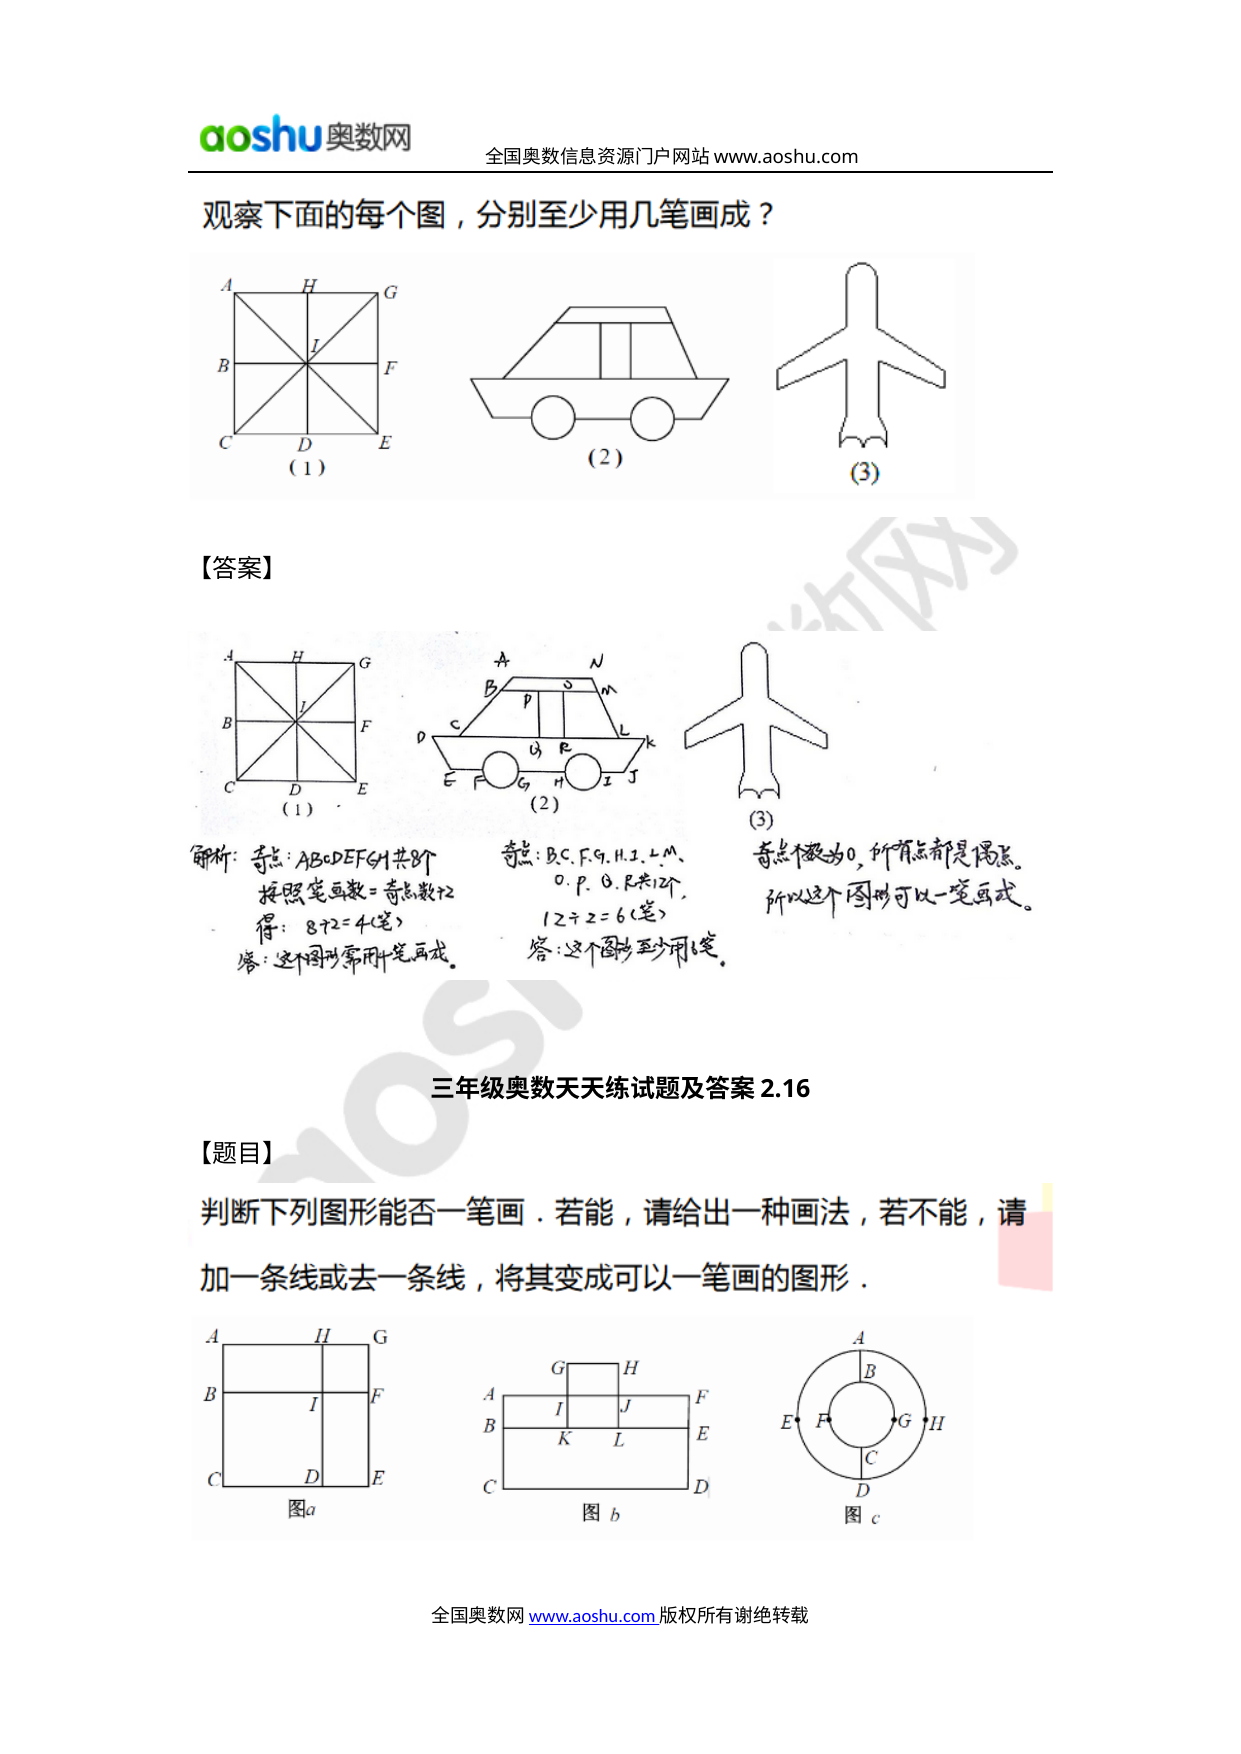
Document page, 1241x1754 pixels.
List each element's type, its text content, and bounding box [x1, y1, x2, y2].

text 【题目】 [187, 1119, 1053, 1183]
picture [187, 599, 1053, 1054]
picture [187, 88, 485, 164]
text 【答案】 [187, 534, 1053, 599]
text 三年级奥数天天练试题及答案2.16 [187, 1054, 1053, 1119]
picture [187, 1183, 1053, 1552]
picture [187, 176, 1053, 534]
